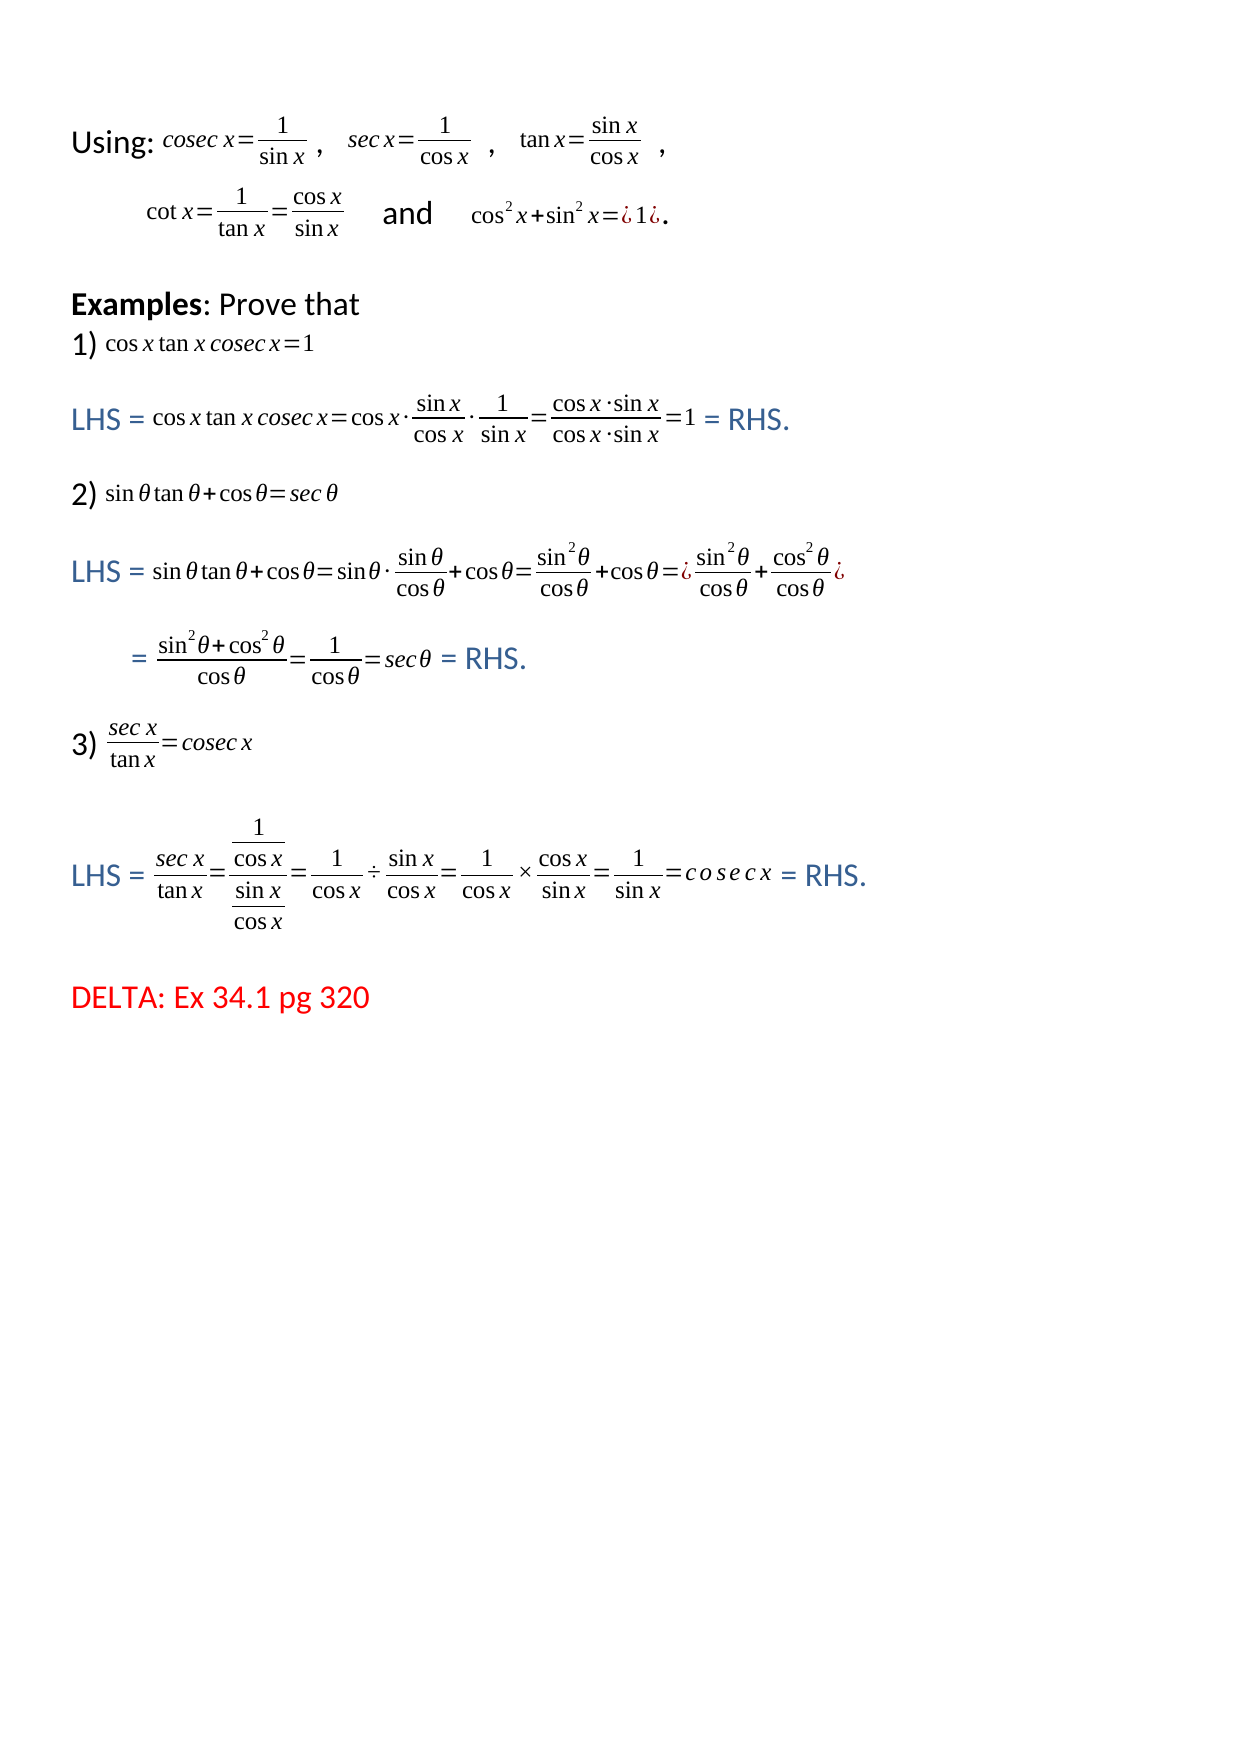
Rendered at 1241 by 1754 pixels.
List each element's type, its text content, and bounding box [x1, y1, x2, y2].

text = = RHS. [71, 626, 1169, 689]
text Using: , , , [71, 112, 1169, 171]
text 3) [71, 714, 1169, 773]
text and . [71, 183, 1169, 242]
text LHS = = RHS. [71, 813, 1169, 935]
text DELTA: Ex 34.1 pg 320 [71, 976, 1169, 1017]
text 1) [71, 323, 1169, 364]
text Examples: Prove that [71, 283, 1169, 323]
text LHS = [71, 539, 1169, 601]
text 2) [71, 473, 1169, 514]
text LHS = = RHS. [71, 389, 1169, 448]
